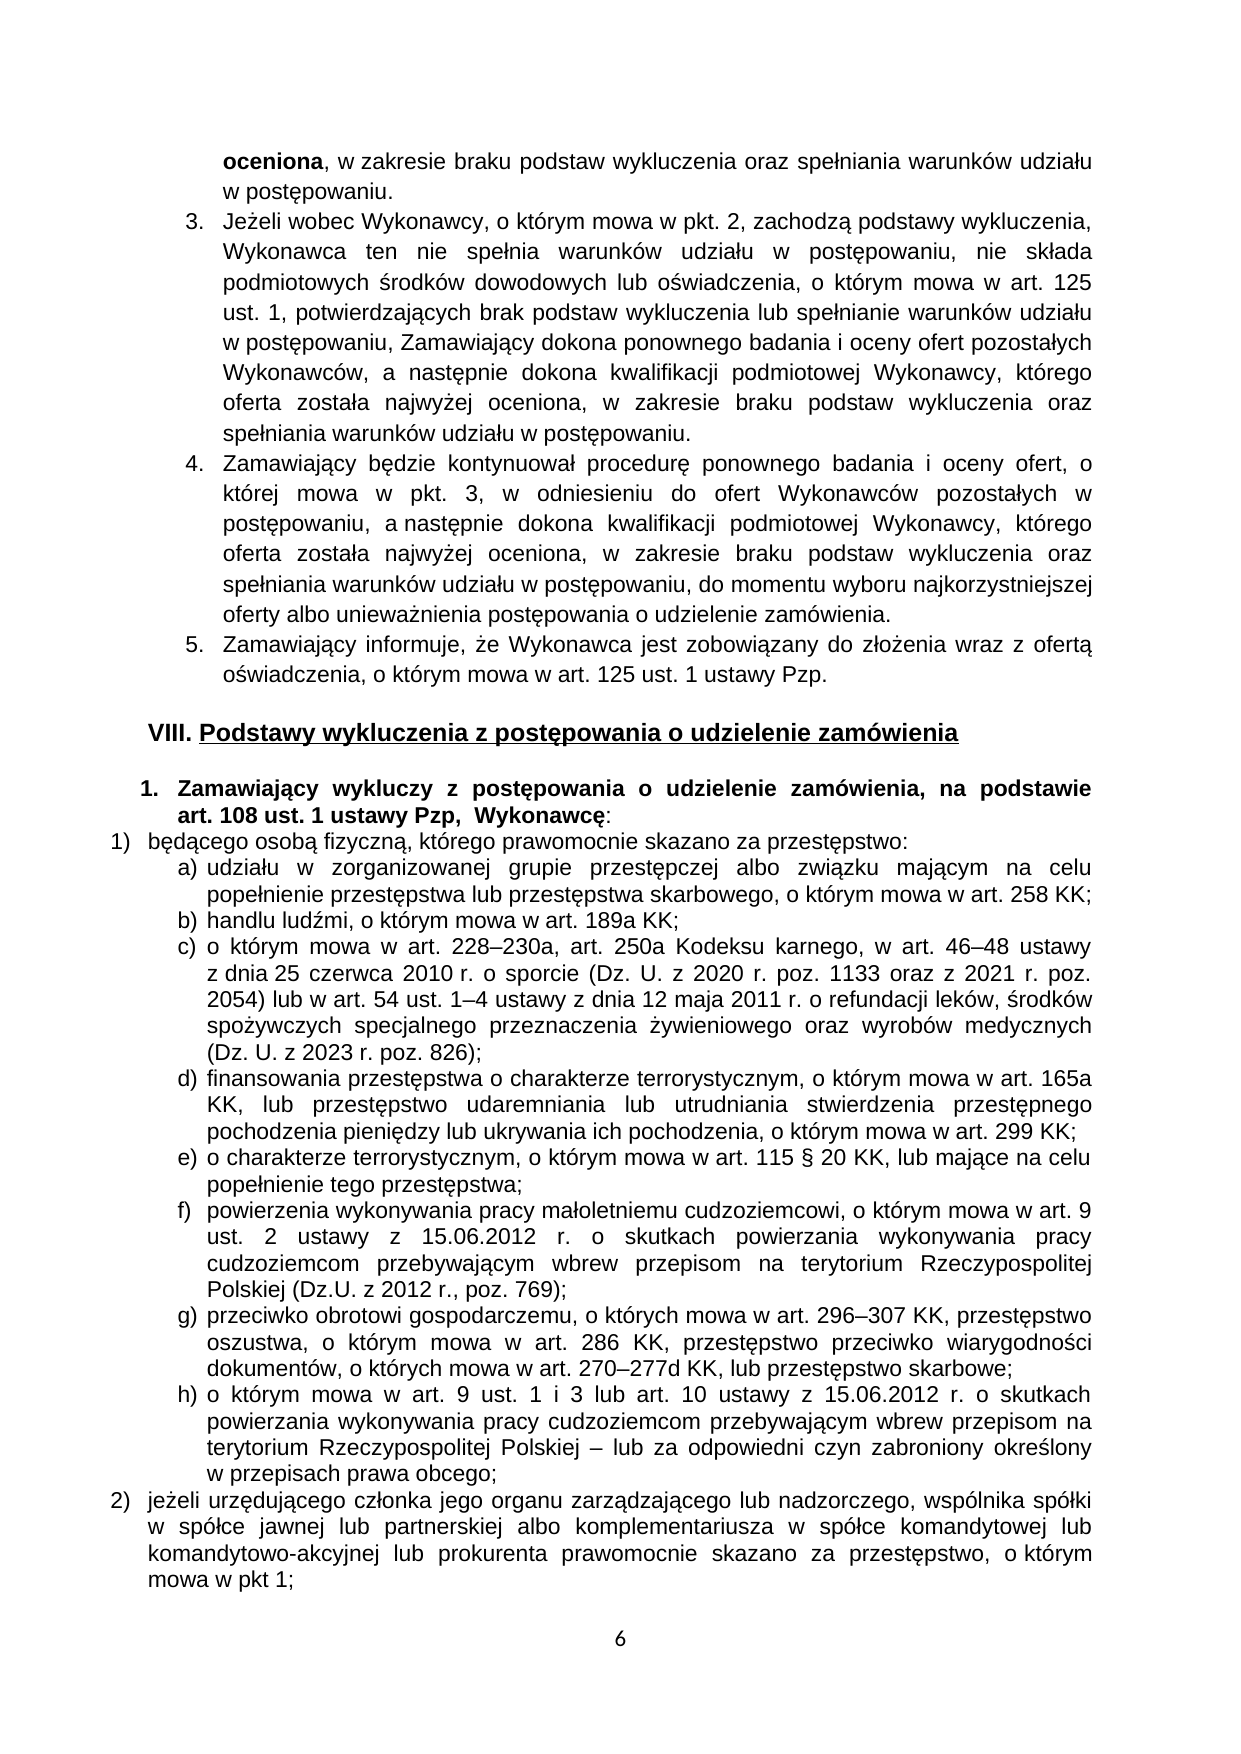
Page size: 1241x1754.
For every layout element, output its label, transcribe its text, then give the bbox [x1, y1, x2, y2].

list finansowania przestępstwa o charakterze terrorystycznym, o którym mowa w art. 165a KK, lub przestępstwo udaremniania lub utrudniania stwierdzenia przestępnego pochodzenia pieniędzy lub ukrywania ich pochodzenia, o którym mowa w art. 299 KK; [177, 1065, 1093, 1144]
list handlu ludźmi, o którym mowa w art. 189a KK; [177, 907, 1093, 933]
list o którym mowa w art. 228–230a, art. 250a Kodeksu karnego, w art. 46–48 ustawy z dnia 25 czerwca 2010 r. o sporcie (Dz. U. z 2020 r. poz. 1133 oraz z 2021 r. poz. 2054) lub w art. 54 ust. 1–4 ustawy z dnia 12 maja 2011 r. o refundacji leków, środków spożywczych specjalnego przeznaczenia żywieniowego oraz wyrobów medycznych (Dz. U. z 2023 r. poz. 826); [177, 933, 1093, 1065]
list przeciwko obrotowi gospodarczemu, o których mowa w art. 296–307 KK, przestępstwo oszustwa, o którym mowa w art. 286 KK, przestępstwo przeciwko wiarygodności dokumentów, o których mowa w art. 270–277d KK, lub przestępstwo skarbowe; [177, 1302, 1093, 1381]
list Zamawiający będzie kontynuował procedurę ponownego badania i oceny ofert, o której mowa w pkt. 3, w odniesieniu do ofert Wykonawców pozostałych w postępowaniu, a następnie dokona kwalifikacji podmiotowej Wykonawcy, którego oferta została najwyżej oceniona, w zakresie braku podstaw wykluczenia oraz spełniania warunków udziału w postępowaniu, do momentu wyboru najkorzystniejszej oferty albo unieważnienia postępowania o udzielenie zamówienia. [185, 450, 1093, 627]
list o którym mowa w art. 9 ust. 1 i 3 lub art. 10 ustawy z 15.06.2012 r. o skutkach powierzania wykonywania pracy cudzoziemcom przebywającym wbrew przepisom na terytorium Rzeczypospolitej Polskiej – lub za odpowiedni czyn zabroniony określony w przepisach prawa obcego; [177, 1381, 1093, 1487]
list Jeżeli wobec Wykonawcy, o którym mowa w pkt. 2, zachodzą podstawy wykluczenia, Wykonawca ten nie spełnia warunków udziału w postępowaniu, nie składa podmiotowych środków dowodowych lub oświadczenia, o którym mowa w art. 125 ust. 1, potwierdzających brak podstaw wykluczenia lub spełnianie warunków udziału w postępowaniu, Zamawiający dokona ponownego badania i oceny ofert pozostałych Wykonawców, a następnie dokona kwalifikacji podmiotowej Wykonawcy, którego oferta została najwyżej oceniona, w zakresie braku podstaw wykluczenia oraz spełniania warunków udziału w postępowaniu. [185, 208, 1093, 446]
list powierzenia wykonywania pracy małoletniemu cudzoziemcowi, o którym mowa w art. 9 ust. 2 ustawy z 15.06.2012 r. o skutkach powierzania wykonywania pracy cudzoziemcom przebywającym wbrew przepisom na terytorium Rzeczypospolitej Polskiej (Dz.U. z 2012 r., poz. 769); [177, 1197, 1093, 1302]
list jeżeli urzędującego członka jego organu zarządzającego lub nadzorczego, wspólnika spółki w spółce jawnej lub partnerskiej albo komplementariusza w spółce komandytowej lub komandytowo-akcyjnej lub prokurenta prawomocnie skazano za przestępstwo, o którym mowa w pkt 1; [110, 1487, 1093, 1592]
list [185, 148, 1093, 204]
list udziału w zorganizowanej grupie przestępczej albo związku mającym na celu popełnienie przestępstwa lub przestępstwa skarbowego, o którym mowa w art. 258 KK; [177, 854, 1093, 907]
text VIII. Podstawy wykluczenia z postępowania o udzielenie zamówienia [148, 718, 1093, 746]
list Zamawiający wykluczy z postępowania o udzielenie zamówienia, na podstawie art. 108 ust. 1 ustawy Pzp, Wykonawcę: [140, 775, 1093, 828]
list o charakterze terrorystycznym, o którym mowa w art. 115 § 20 KK, lub mające na celu popełnienie tego przestępstwa; [177, 1144, 1093, 1197]
list będącego osobą fizyczną, którego prawomocnie skazano za przestępstwo: [110, 828, 1093, 854]
list Zamawiający informuje, że Wykonawca jest zobowiązany do złożenia wraz z ofertą oświadczenia, o którym mowa w art. 125 ust. 1 ustawy Pzp. [185, 631, 1093, 687]
